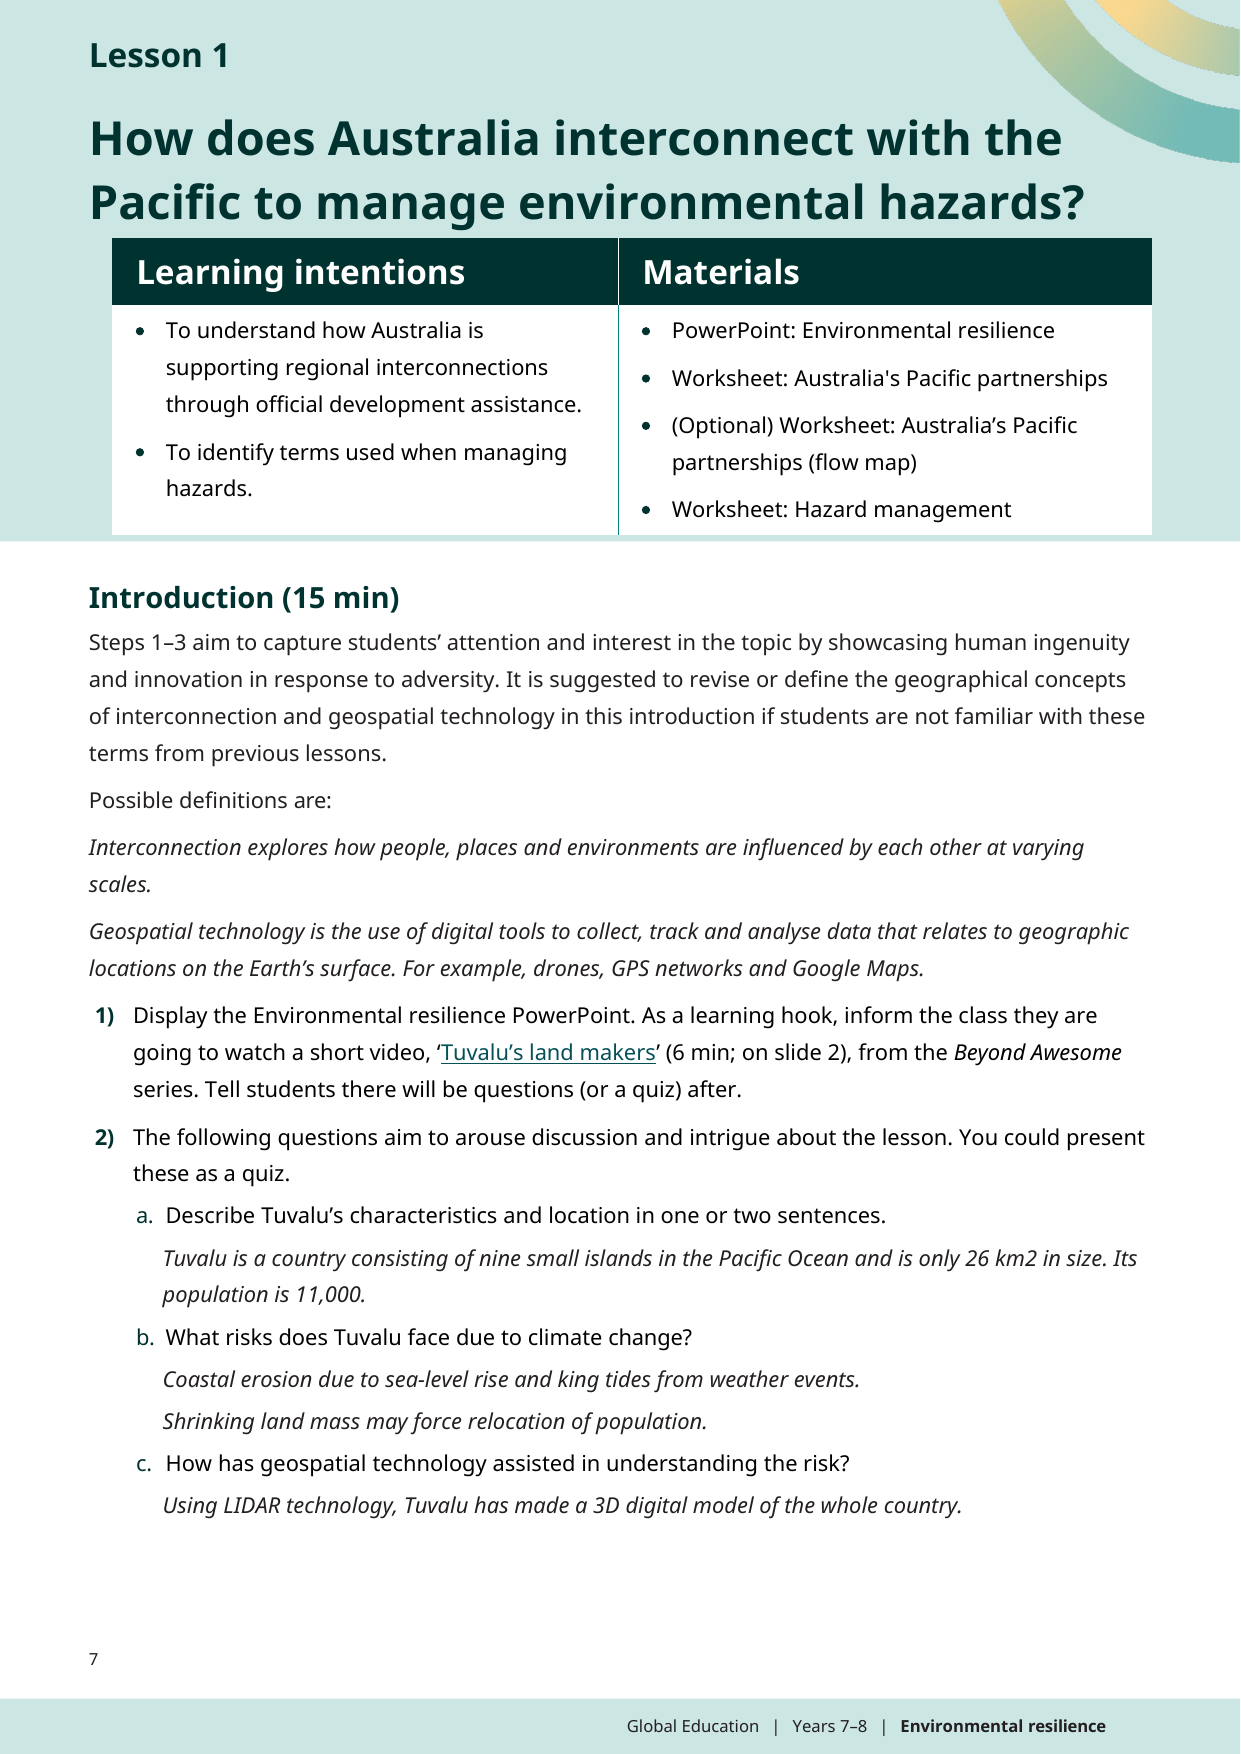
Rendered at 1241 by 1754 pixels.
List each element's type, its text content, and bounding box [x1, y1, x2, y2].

text Coastal erosion due to sea-level rise and king tides from weather events. [162, 1364, 1152, 1393]
table_header Learning intentions [112, 238, 618, 305]
list How has geospatial technology assisted in understanding the risk? [136, 1448, 1152, 1478]
text Interconnection explores how people, places and environments are influenced by each other at varying scales. [89, 832, 1152, 899]
list Describe Tuvalu’s characteristics and location in one or two sentences. [136, 1201, 1152, 1230]
text Shrinking land mass may force relocation of population. [162, 1406, 1152, 1436]
table_cell To understand how Australia is supporting regional interconnections through official development assistance. To identify terms used when managing hazards. [112, 305, 618, 535]
picture [975, 0, 1240, 188]
text Possible definitions are: [89, 785, 1152, 815]
list What risks does Tuvalu face due to climate change? [136, 1322, 1152, 1351]
table_header Materials [619, 238, 1152, 305]
subtitle Introduction (15 min) [89, 577, 1152, 617]
list The following questions aim to arouse discussion and intrigue about the lesson. You could present these as a quiz. [94, 1122, 1152, 1188]
table_cell PowerPoint: Environmental resilience Worksheet: Australia's Pacific partnerships (Optional) Worksheet: Australia’s Pacific partnerships (flow map) Worksheet: Hazard management [619, 305, 1152, 535]
subtitle How does Australia interconnect with the Pacific to manage environmental hazards? [89, 105, 1152, 233]
text Steps 1–3 aim to capture students’ attention and interest in the topic by showcasing human ingenuity and innovation in response to adversity. It is suggested to revise or define the geographical concepts of interconnection and geospatial technology in this introduction if students are not familiar with these terms from previous lessons. [89, 627, 1152, 767]
text Using LIDAR technology, Tuvalu has made a 3D digital model of the whole country. [162, 1490, 1152, 1520]
list Display the Environmental resilience PowerPoint. As a learning hook, inform the class they are going to watch a short video, ‘Tuvalu’s land makers’ (6 min; on slide 2), from the Beyond Awesome series. Tell students there will be questions (or a quiz) after. [94, 1001, 1152, 1104]
text Geospatial technology is the use of digital tools to collect, track and analyse data that relates to geographic locations on the Earth’s surface. For example, drones, GPS networks and Google Maps. [89, 916, 1152, 983]
text Tuvalu is a country consisting of nine small islands in the Pacific Ocean and is only 26 km2 in size. Its population is 11,000. [162, 1243, 1152, 1309]
